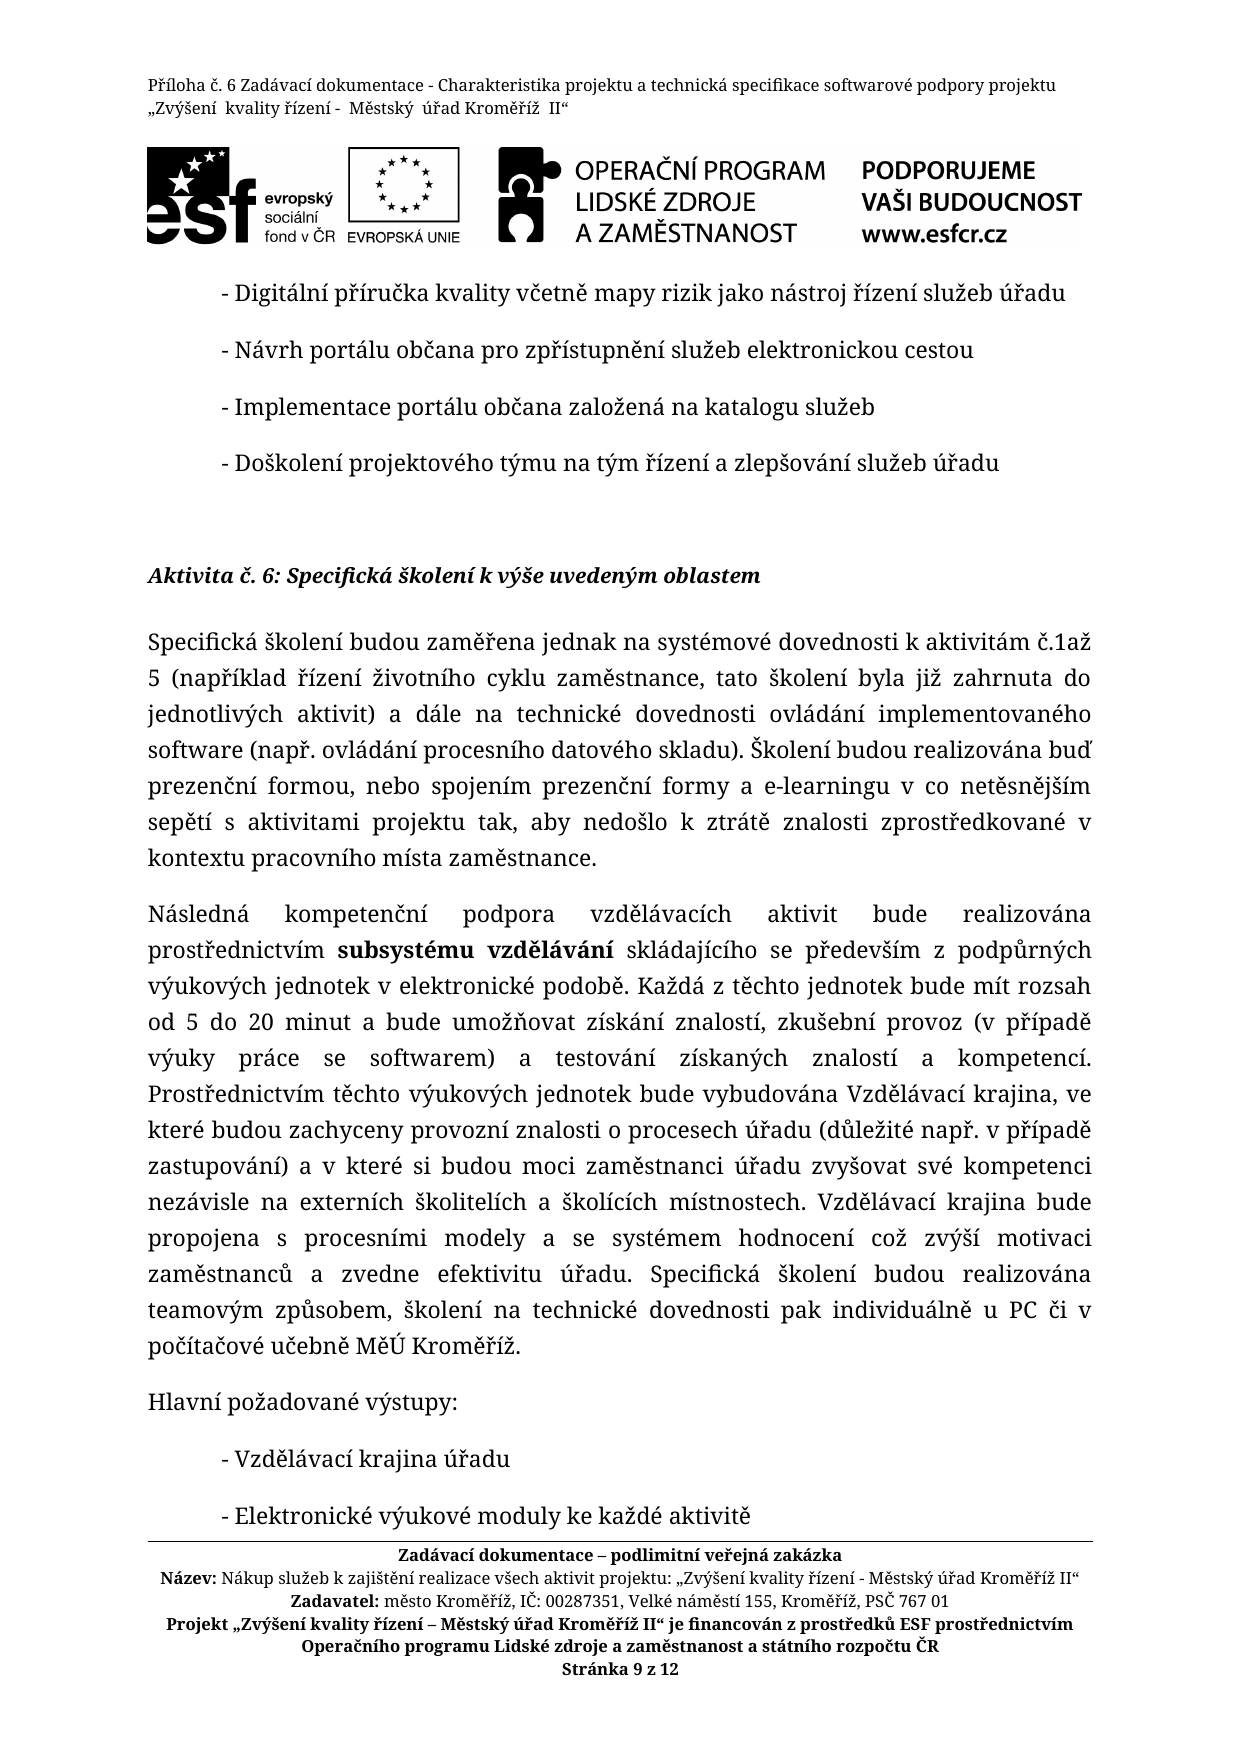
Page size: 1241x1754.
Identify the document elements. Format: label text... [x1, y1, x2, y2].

picture [147, 147, 1082, 249]
text - Implementace portálu občana založená na katalogu služeb [221, 390, 1093, 422]
text Specifická školení budou zaměřena jednak na systémové dovednosti k aktivitám č.1až 5 (například řízení životního cyklu zaměstnance, tato školení byla již zahrnuta do jednotlivých aktivit) a dále na technické dovednosti ovládání implementovaného software (např. ovládání procesního datového skladu). Školení budou realizována buď prezenční formou, nebo spojením prezenční formy a e-learningu v co netěsnějším sepětí s aktivitami projektu tak, aby nedošlo k ztrátě znalosti zprostředkované v kontextu pracovního místa zaměstnance. [148, 626, 1093, 873]
text - Doškolení projektového týmu na tým řízení a zlepšování služeb úřadu [221, 447, 1093, 478]
text Aktivita č. 6: Specifická školení k výše uvedeným oblastem [148, 561, 1093, 589]
text Následná kompetenční podpora vzdělávacích aktivit bude realizována prostřednictvím subsystému vzdělávání skládajícího se především z podpůrných výukových jednotek v elektronické podobě. Každá z těchto jednotek bude mít rozsah od 5 do 20 minut a bude umožňovat získání znalostí, zkušební provoz (v případě výuky práce se softwarem) a testování získaných znalostí a kompetencí. Prostřednictvím těchto výukových jednotek bude vybudována Vzdělávací krajina, ve které budou zachyceny provozní znalosti o procesech úřadu (důležité např. v případě zastupování) a v které si budou moci zaměstnanci úřadu zvyšovat své kompetenci nezávisle na externích školitelích a školících místnostech. Vzdělávací krajina bude propojena s procesními modely a se systémem hodnocení což zvýší motivaci zaměstnanců a zvedne efektivitu úřadu. Specifická školení budou realizována teamovým způsobem, školení na technické dovednosti pak individuálně u PC či v počítačové učebně MěÚ Kroměříž. [148, 898, 1093, 1361]
text Hlavní požadované výstupy: [148, 1386, 1093, 1418]
text - Vzdělávací krajina úřadu [221, 1443, 1093, 1474]
text - Návrh portálu občana pro zpřístupnění služeb elektronickou cestou [221, 334, 1093, 365]
text - Elektronické výukové moduly ke každé aktivitě [221, 1500, 1093, 1531]
text - Digitální příručka kvality včetně mapy rizik jako nástroj řízení služeb úřadu [221, 277, 1093, 308]
